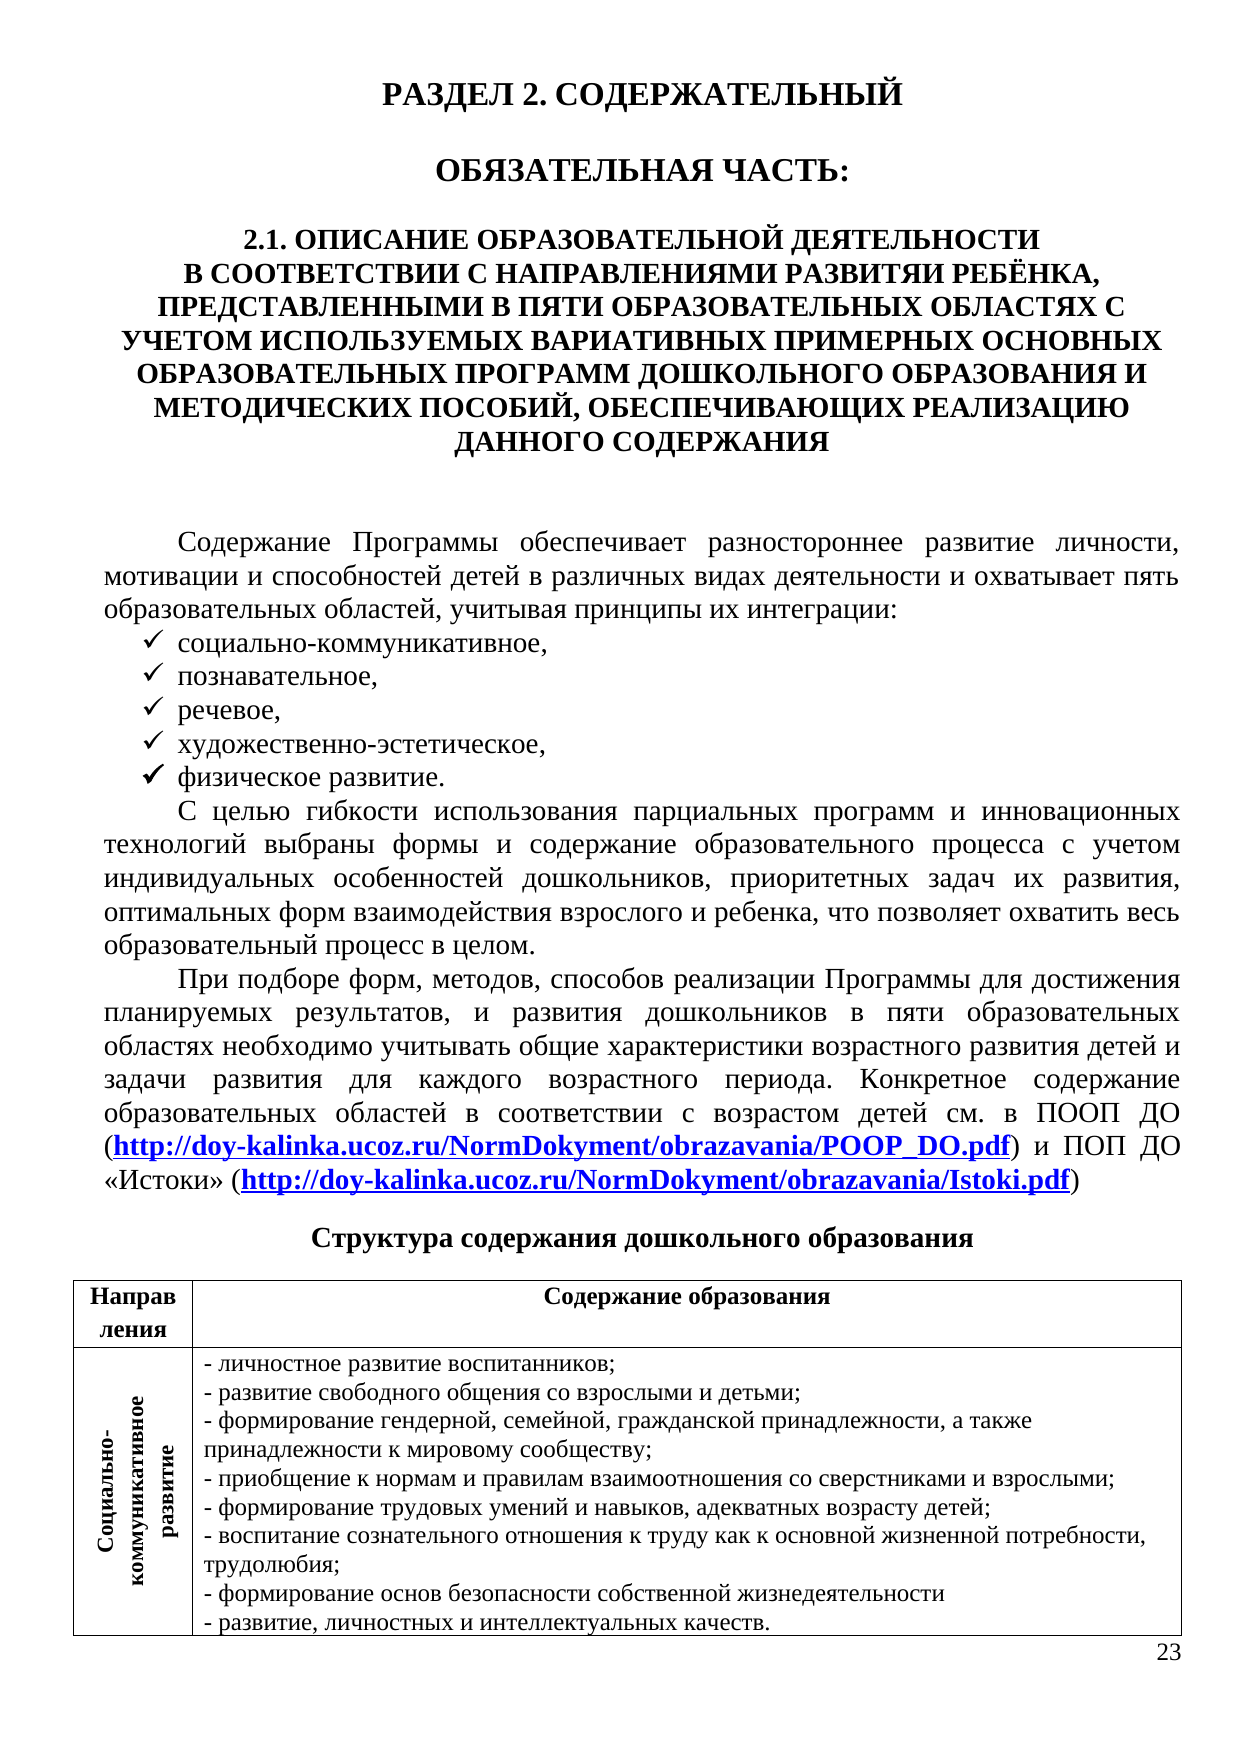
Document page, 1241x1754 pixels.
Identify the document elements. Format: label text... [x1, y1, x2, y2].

list речевое, [141, 692, 1180, 726]
text С целью гибкости использования парциальных программ и инновационных технологий выбраны формы и содержание образовательного процесса с учетом индивидуальных особенностей дошкольников, приоритетных задач их развития, оптимальных форм взаимодействия взрослого и ребенка, что позволяет охватить весь образовательный процесс в целом. [103, 793, 1181, 961]
list художественно-эстетическое, [141, 726, 1180, 759]
table_cell - личностное развитие воспитанников; - развитие свободного общения со взрослыми и детьми; - формирование гендерной, семейной, гражданской принадлежности, а также принадлежности к мировому сообществу; - приобщение к нормам и правилам взаимоотношения со сверстниками и взрослыми; - формирование трудовых умений и навыков, адекватных возрасту детей; - воспитание сознательного отношения к труду как к основной жизненной потребности, трудолюбия; - формирование основ безопасности собственной жизнедеятельности - развитие, личностных и интеллектуальных качеств. [193, 1348, 1181, 1635]
text Содержание Программы обеспечивает разностороннее развитие личности, мотивации и способностей детей в различных видах деятельности и охватывает пять образовательных областей, учитывая принципы их интеграции: [103, 524, 1180, 625]
text РАЗДЕЛ 2. СОДЕРЖАТЕЛЬНЫЙ [103, 74, 1181, 112]
text В СООТВЕТСТВИИ С НАПРАВЛЕНИЯМИ РАЗВИТЯИ РЕБЁНКА, ПРЕДСТАВЛЕННЫМИ В ПЯТИ ОБРАЗОВАТЕЛЬНЫХ ОБЛАСТЯХ С УЧЕТОМ ИСПОЛЬЗУЕМЫХ ВАРИАТИВНЫХ ПРИМЕРНЫХ ОСНОВНЫХ ОБРАЗОВАТЕЛЬНЫХ ПРОГРАММ ДОШКОЛЬНОГО ОБРАЗОВАНИЯ И МЕТОДИЧЕСКИХ ПОСОБИЙ, ОБЕСПЕЧИВАЮЩИХ РЕАЛИЗАЦИЮ ДАННОГО СОДЕРЖАНИЯ [103, 256, 1180, 457]
table_cell Социально-коммуникативное развитие [74, 1348, 192, 1635]
text ОБЯЗАТЕЛЬНАЯ ЧАСТЬ: [103, 151, 1181, 189]
table_header Направления [74, 1281, 192, 1347]
text Структура содержания дошкольного образования [103, 1220, 1181, 1253]
text При подборе форм, методов, способов реализации Программы для достижения планируемых результатов, и развития дошкольников в пяти образовательных областях необходимо учитывать общие характеристики возрастного развития детей и задачи развития для каждого возрастного периода. Конкретное содержание образовательных областей в соответствии с возрастом детей см. в ПООП ДО (http://doy-kalinka.ucoz.ru/NormDokyment/obrazavania/POOP_DO.pdf) и ПОП ДО «Истоки» (http://doy-kalinka.ucoz.ru/NormDokyment/obrazavania/Istoki.pdf) [103, 961, 1181, 1196]
text 2.1. ОПИСАНИЕ ОБРАЗОВАТЕЛЬНОЙ ДЕЯТЕЛЬНОСТИ [103, 222, 1180, 256]
list физическое развитие. [141, 759, 1180, 793]
list социально-коммуникативное, [141, 625, 1180, 658]
list познавательное, [141, 658, 1180, 692]
table_header Содержание образования [193, 1281, 1181, 1347]
